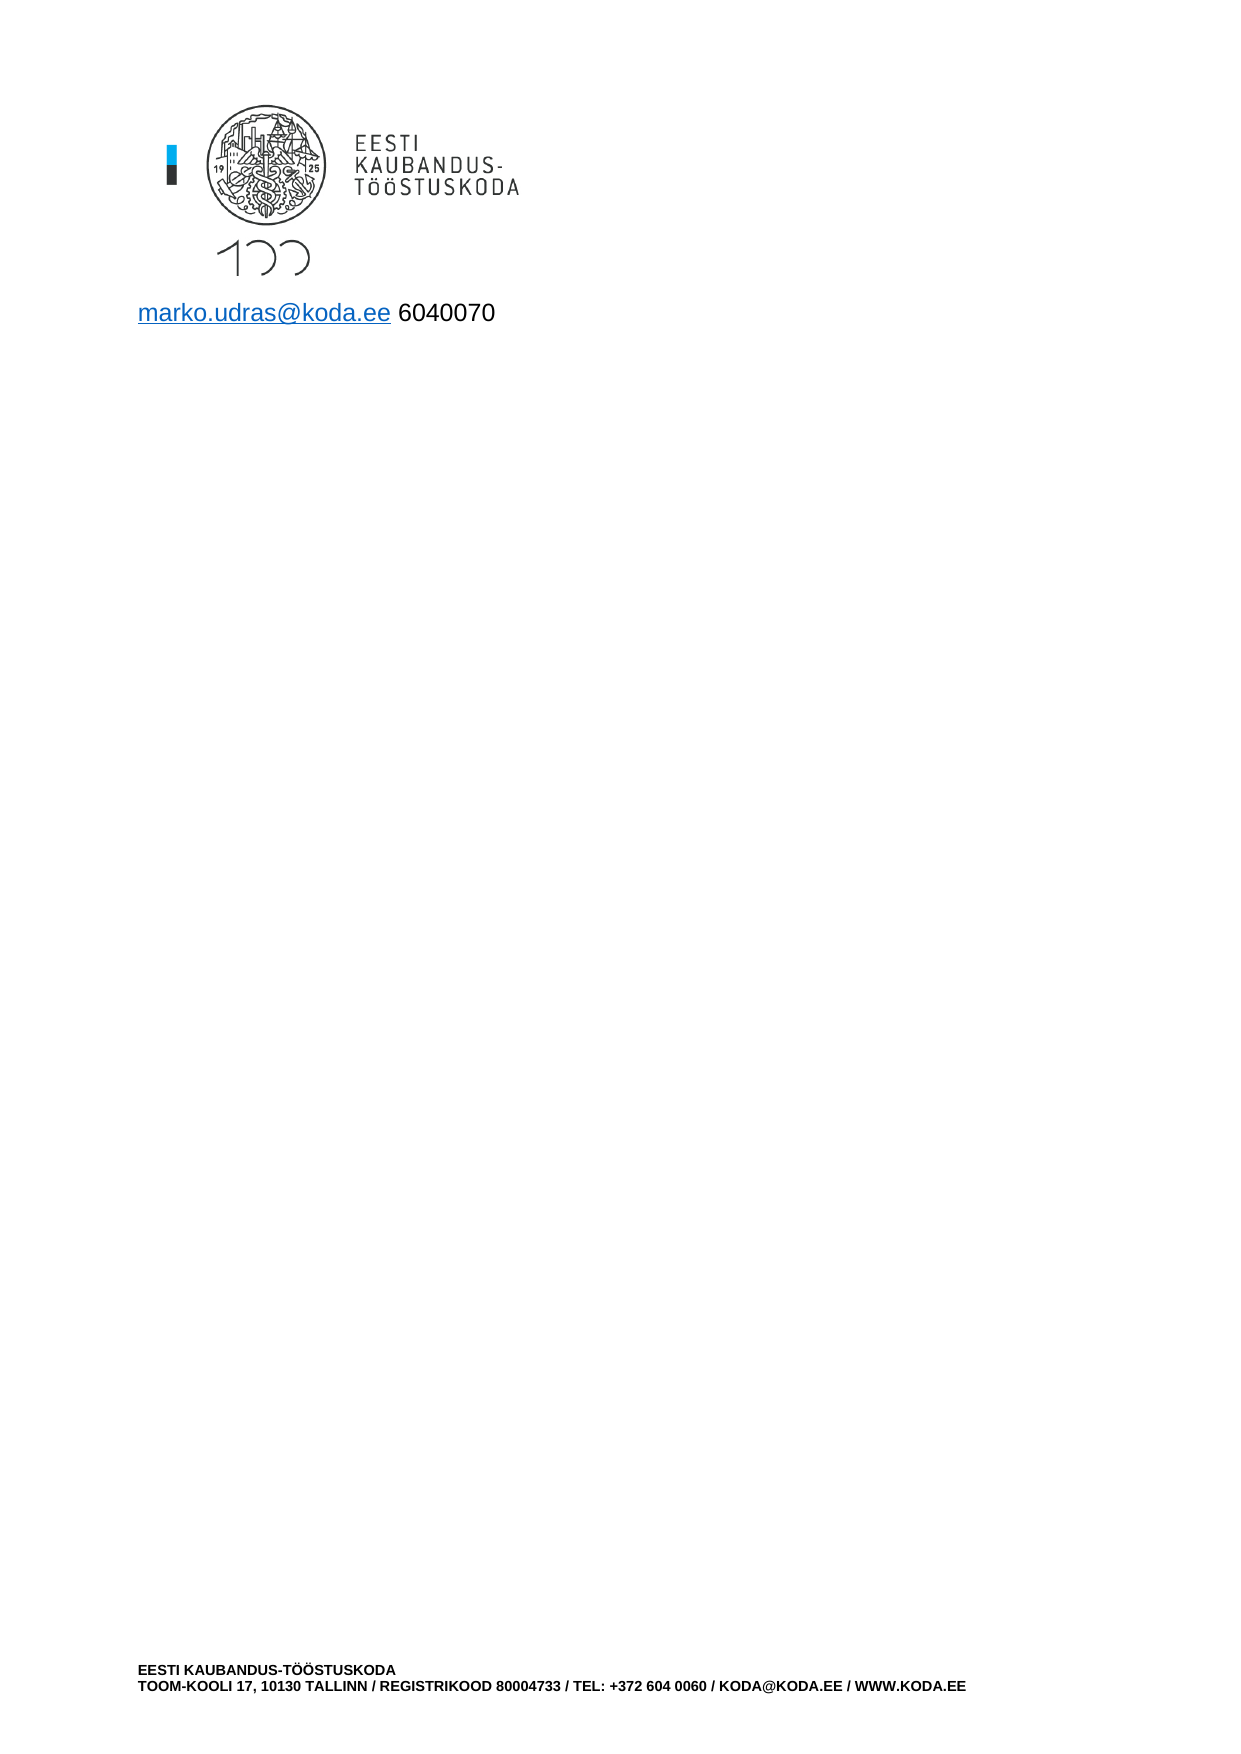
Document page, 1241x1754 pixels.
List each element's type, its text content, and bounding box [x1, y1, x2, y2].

picture [137, 82, 543, 298]
text marko.udras@koda.ee 6040070 [138, 298, 1103, 326]
